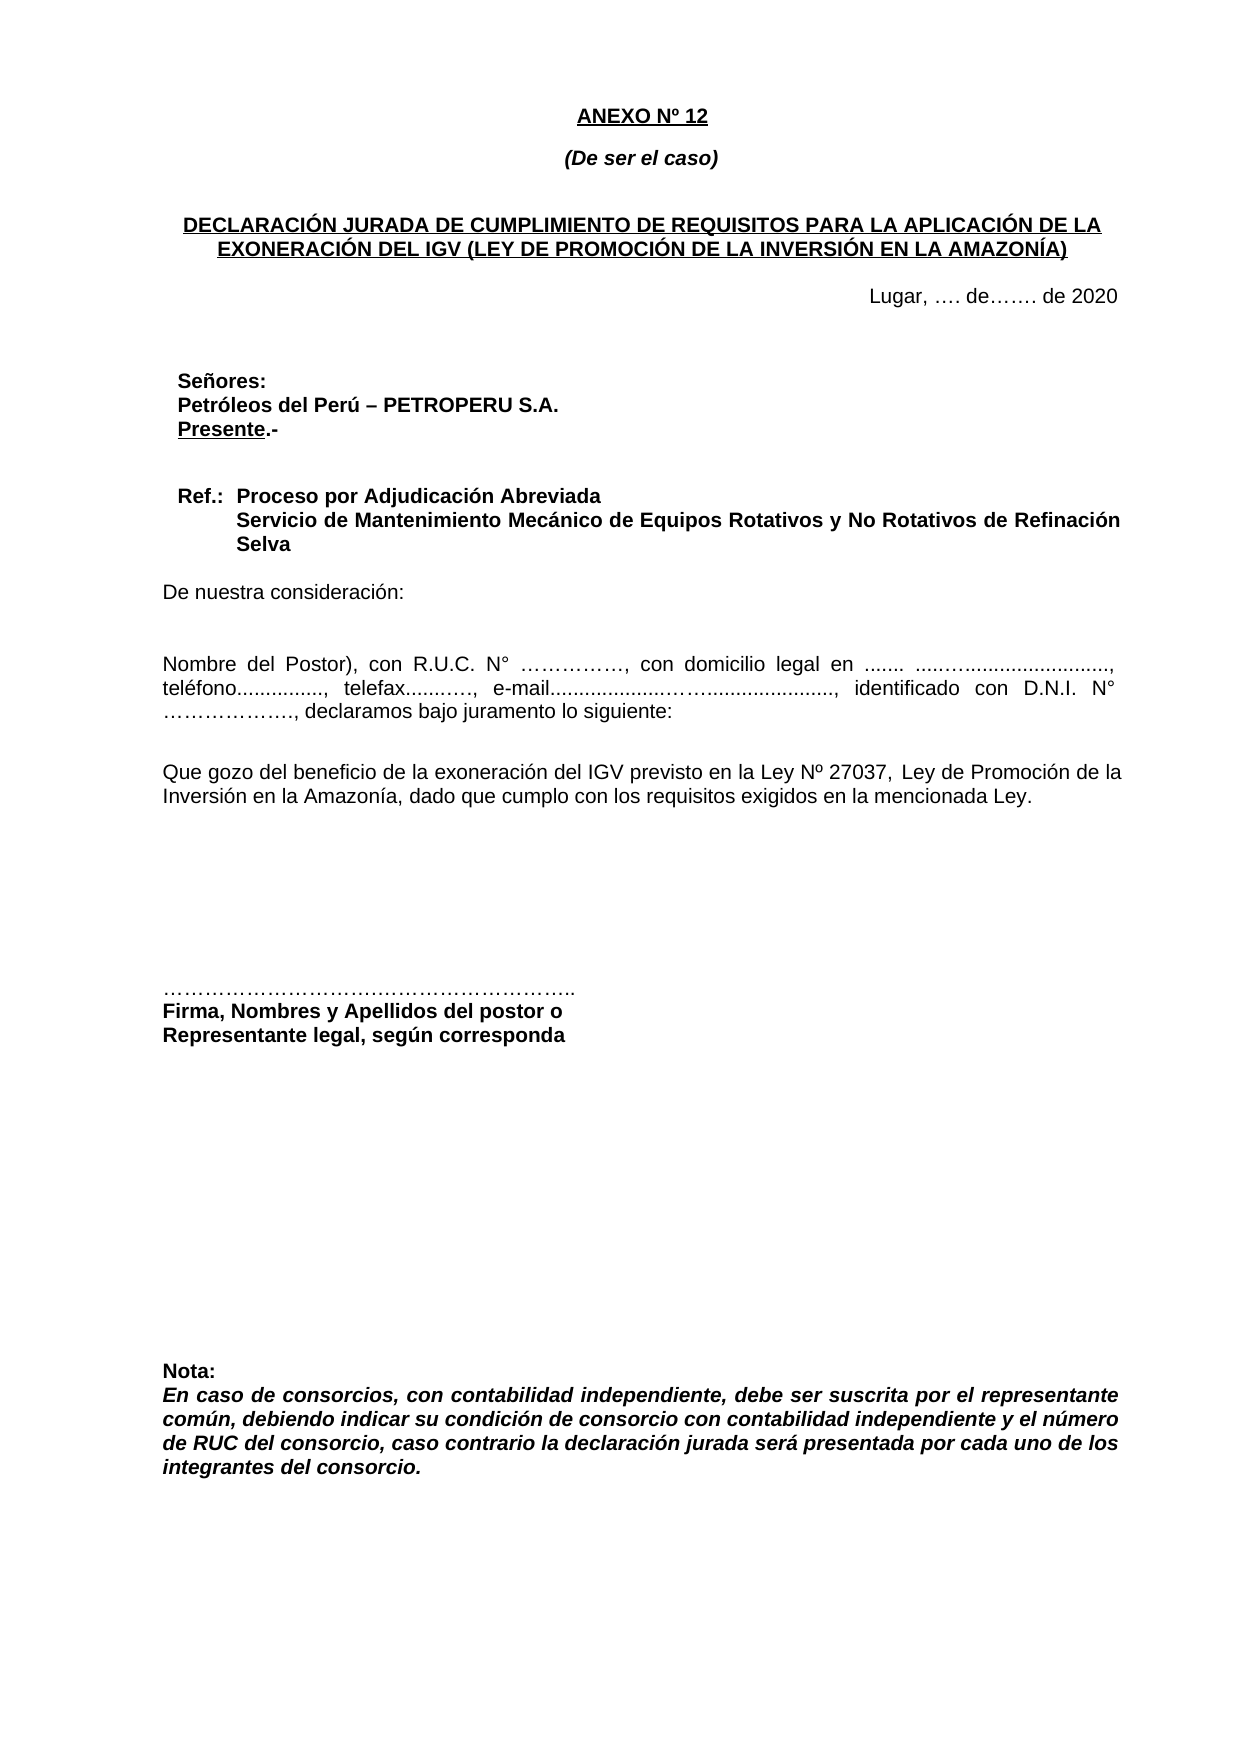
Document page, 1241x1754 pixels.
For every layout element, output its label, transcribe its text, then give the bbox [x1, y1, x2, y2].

text Ref.: Proceso por Adjudicación Abreviada [177, 484, 1102, 508]
text Nota: [162, 1359, 1122, 1383]
text DECLARACIÓN JURADA DE CUMPLIMIENTO DE REQUISITOS PARA LA APLICACIÓN DE LA EXONERACIÓN DEL IGV (LEY DE PROMOCIÓN DE LA INVERSIÓN EN LA AMAZONÍA) [162, 212, 1122, 260]
text Señores: [177, 369, 1102, 393]
text Representante legal, según corresponda [162, 1023, 1122, 1047]
text Servicio de Mantenimiento Mecánico de Equipos Rotativos y No Rotativos de Refinación Selva [236, 508, 1122, 556]
text Presente.- [177, 417, 1102, 441]
text Que gozo del beneficio de la exoneración del IGV previsto en la Ley Nº 27037, Ley de Promoción de la Inversión en la Amazonía, dado que cumplo con los requisitos exigidos en la mencionada Ley. [162, 760, 1122, 808]
text De nuestra consideración: [162, 579, 1122, 603]
text Nombre del Postor), con R.U.C. N° ……………, con domicilio legal en ....... .....…........................., teléfono..............., telefax.......…., e-mail....................……......................, identificado con D.N.I. N° ………………., declaramos bajo juramento lo siguiente: [162, 651, 1117, 723]
text (De ser el caso) [162, 146, 1122, 170]
text Petróleos del Perú – PETROPERU S.A. [177, 393, 1120, 417]
text Lugar, …. de……. de 2020 [679, 284, 1122, 308]
text ………………………….……………………….. [162, 975, 1122, 999]
text En caso de consorcios, con contabilidad independiente, debe ser suscrita por el representante común, debiendo indicar su condición de consorcio con contabilidad independiente y el número de RUC del consorcio, caso contrario la declaración jurada será presentada por cada uno de los integrantes del consorcio. [162, 1383, 1122, 1478]
text Firma, Nombres y Apellidos del postor o [162, 999, 1122, 1023]
text ANEXO Nº 12 [162, 103, 1122, 127]
